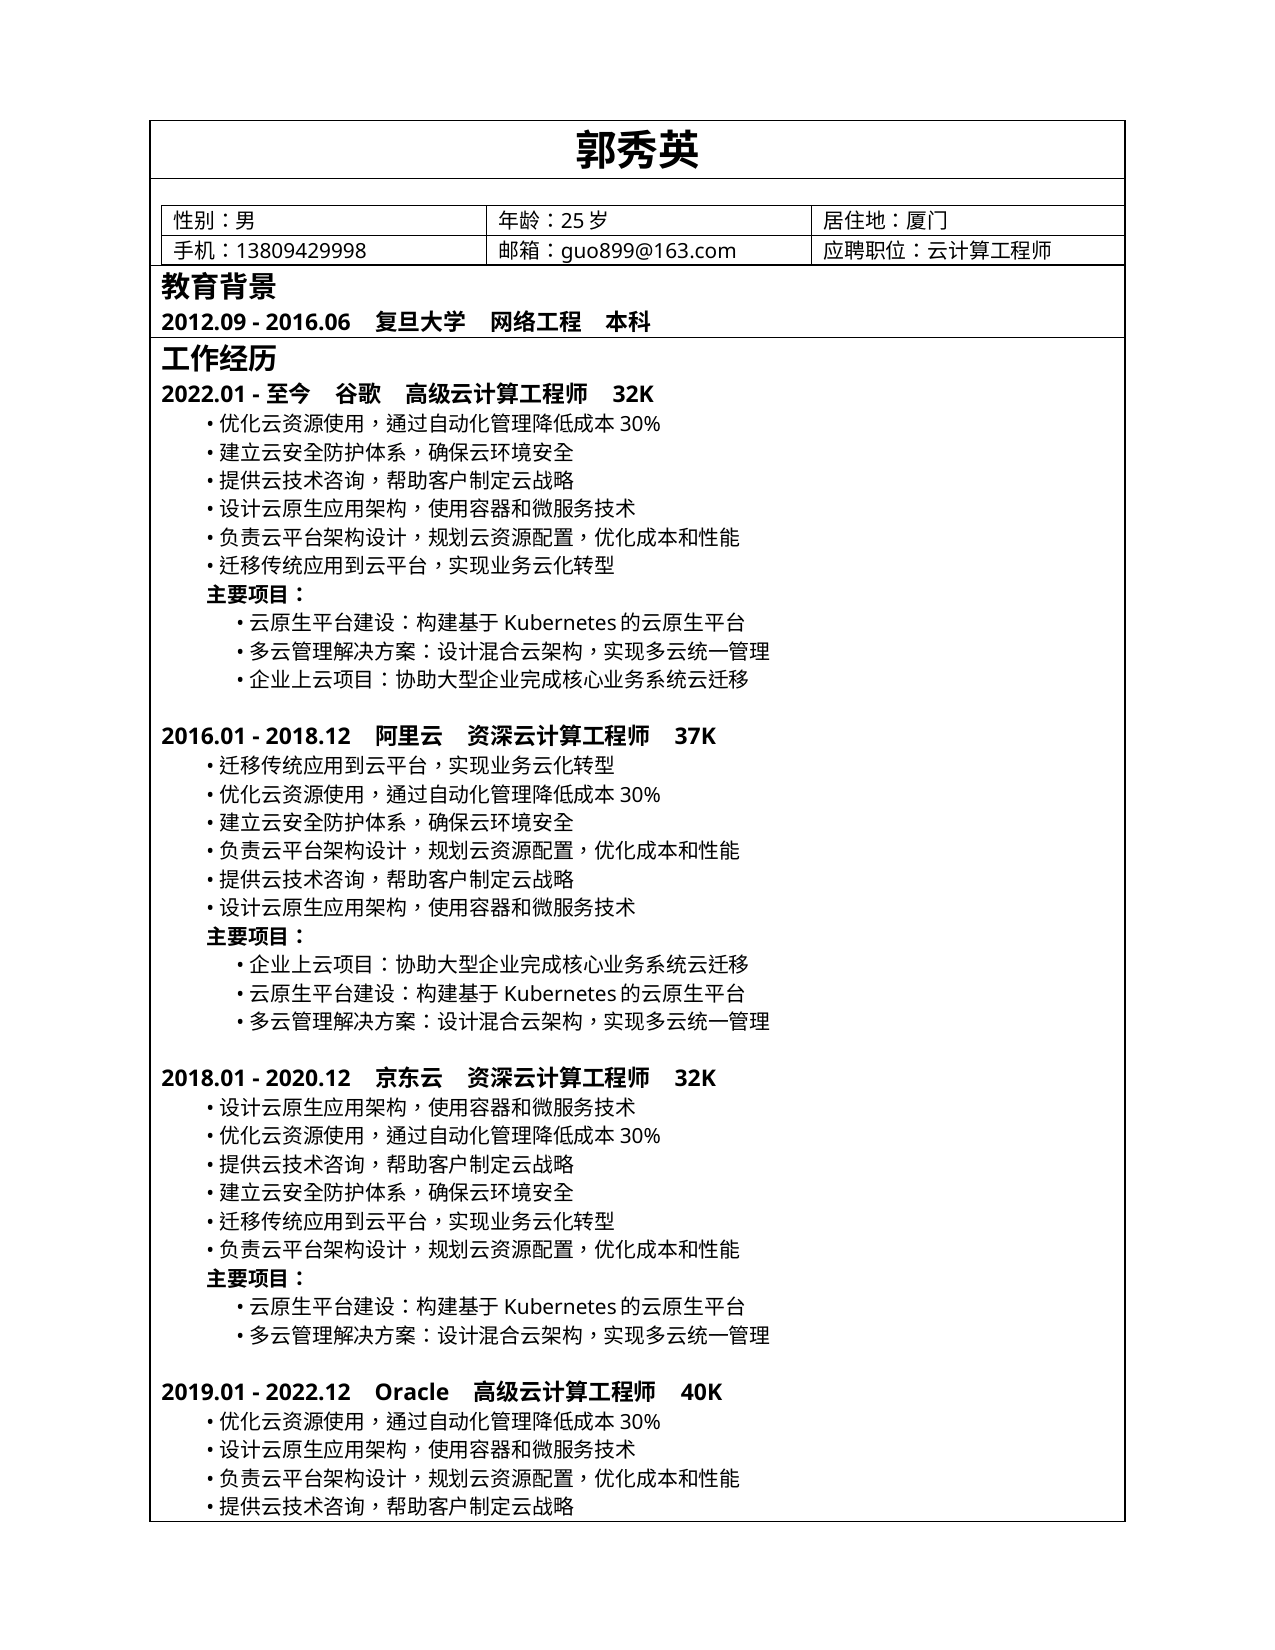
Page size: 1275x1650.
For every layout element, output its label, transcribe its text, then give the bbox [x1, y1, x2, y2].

table_cell [151, 179, 1124, 265]
table_header 郭秀英 [151, 121, 1124, 178]
table_cell 教育背景 2012.09 - 2016.06 复旦大学 网络工程 本科 [151, 266, 1124, 337]
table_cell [151, 338, 1124, 1521]
